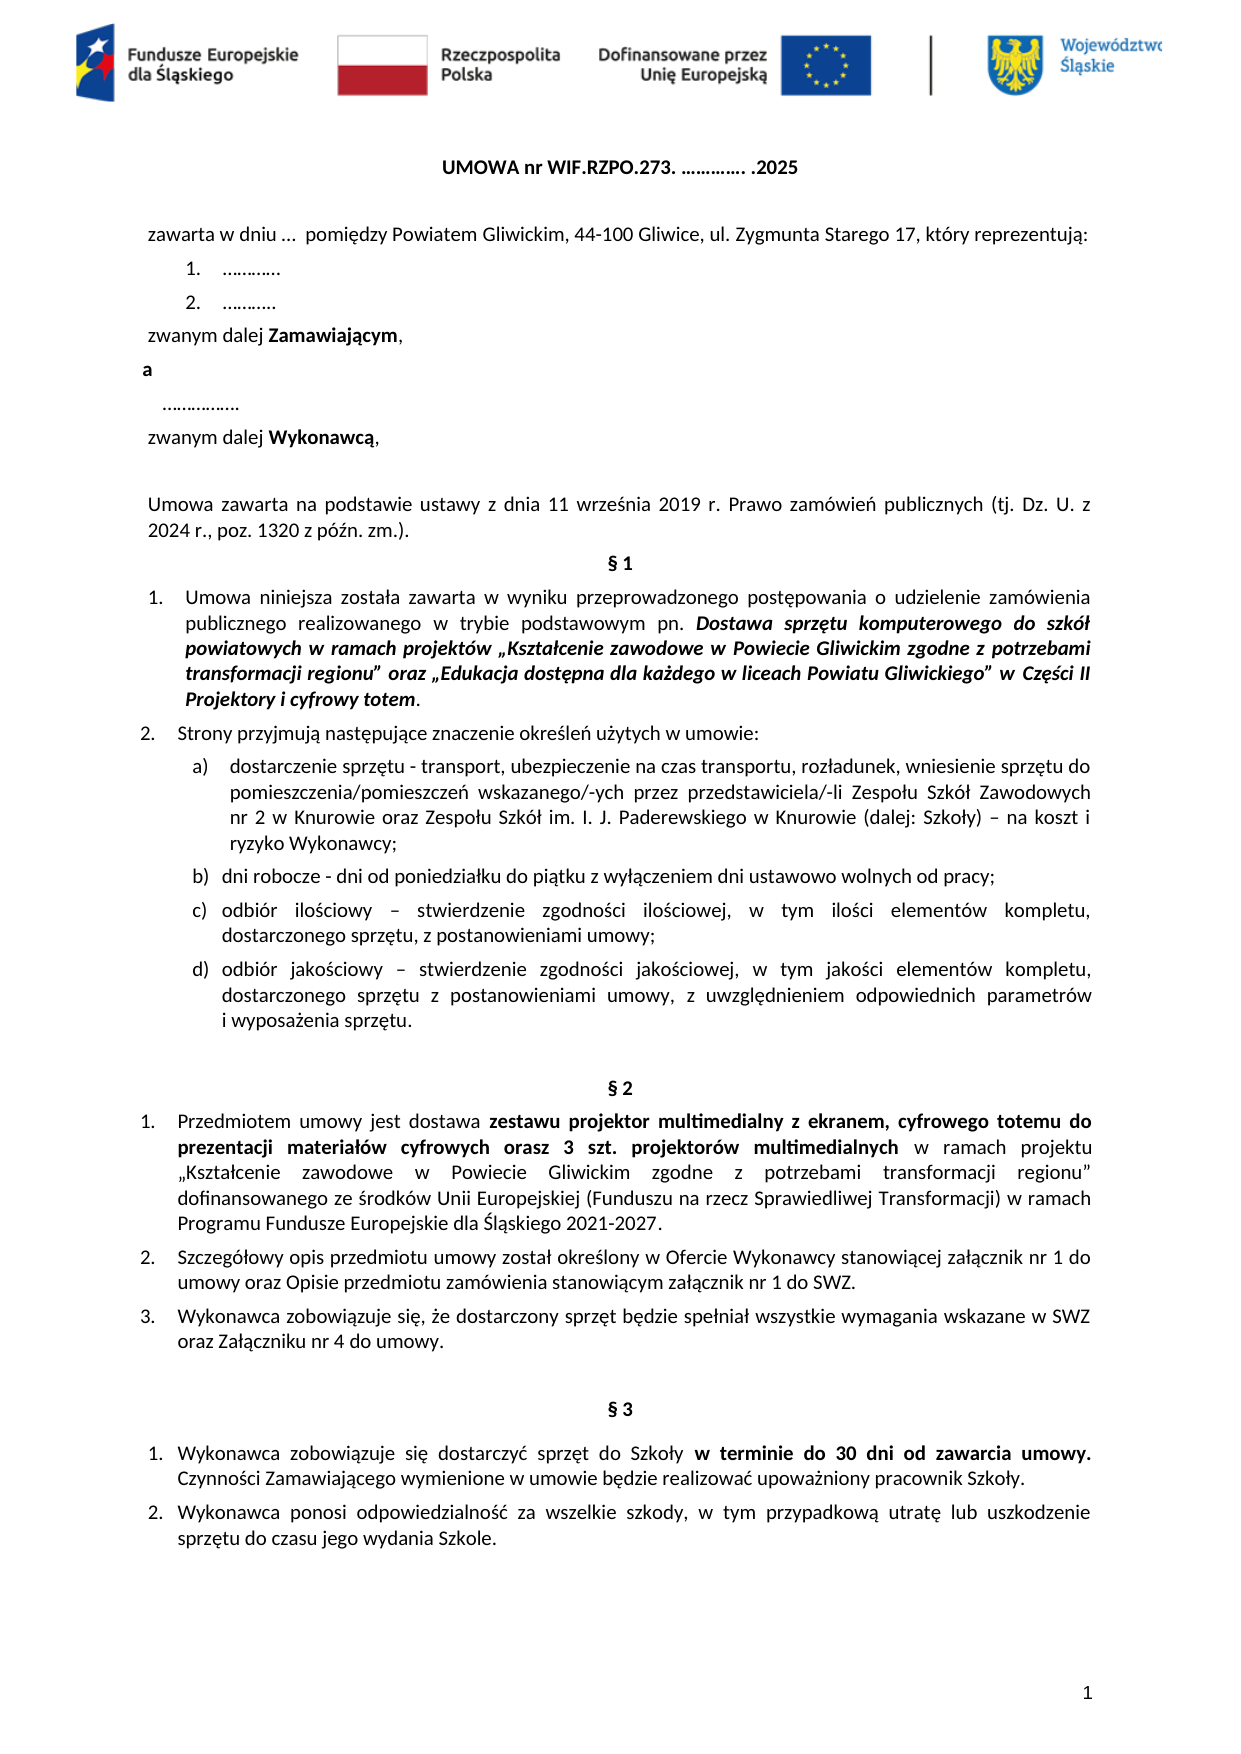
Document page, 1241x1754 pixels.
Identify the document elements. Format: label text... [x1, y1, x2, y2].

picture [74, 23, 1162, 101]
text Umowa zawarta na podstawie ustawy z dnia 11 września 2019 r. Prawo zamówień publicznych (tj. Dz. U. z 2024 r., poz. 1320 z późn. zm.). [148, 491, 1092, 542]
list Wykonawca zobowiązuje się dostarczyć sprzęt do Szkoły w terminie do 30 dni od zawarcia umowy. Czynności Zamawiającego wymienione w umowie będzie realizować upoważniony pracownik Szkoły. [148, 1440, 1092, 1491]
list dni robocze - dni od poniedziałku do piątku z wyłączeniem dni ustawowo wolnych od pracy; [192, 863, 1092, 889]
text § 2 [148, 1075, 1092, 1100]
list Umowa niniejsza została zawarta w wyniku przeprowadzonego postępowania o udzielenie zamówienia publicznego realizowanego w trybie podstawowym pn. Dostawa sprzętu komputerowego do szkół powiatowych w ramach projektów „Kształcenie zawodowe w Powiecie Gliwickim zgodne z potrzebami transformacji regionu” oraz „Edukacja dostępna dla każdego w liceach Powiatu Gliwickiego” w Części II Projektory i cyfrowy totem. [148, 584, 1092, 711]
list Przedmiotem umowy jest dostawa zestawu projektor multimedialny z ekranem, cyfrowego totemu do prezentacji materiałów cyfrowych orasz 3 szt. projektorów multimedialnych w ramach projektu „Kształcenie zawodowe w Powiecie Gliwickim zgodne z potrzebami transformacji regionu” dofinansowanego ze środków Unii Europejskiej (Funduszu na rzecz Sprawiedliwej Transformacji) w ramach Programu Fundusze Europejskie dla Śląskiego 2021-2027. [140, 1108, 1092, 1236]
list Strony przyjmują następujące znaczenie określeń użytych w umowie: [140, 720, 1092, 745]
text zwanym dalej Wykonawcą, [148, 424, 1092, 449]
text a [133, 356, 1092, 382]
text ……………. [133, 390, 1092, 416]
list odbiór jakościowy – stwierdzenie zgodności jakościowej, w tym jakości elementów kompletu, dostarczonego sprzętu z postanowieniami umowy, z uwzględnieniem odpowiednich parametrów i wyposażenia sprzętu. [192, 956, 1092, 1033]
list dostarczenie sprzętu - transport, ubezpieczenie na czas transportu, rozładunek, wniesienie sprzętu do pomieszczenia/pomieszczeń wskazanego/-ych przez przedstawiciela/-li Zespołu Szkół Zawodowych nr 2 w Knurowie oraz Zespołu Szkół im. I. J. Paderewskiego w Knurowie (dalej: Szkoły) – na koszt i ryzyko Wykonawcy; [192, 753, 1092, 855]
list Wykonawca zobowiązuje się, że dostarczony sprzęt będzie spełniał wszystkie wymagania wskazane w SWZ oraz Załączniku nr 4 do umowy. [140, 1303, 1092, 1354]
list ………… [185, 255, 1092, 281]
text zawarta w dniu … pomiędzy Powiatem Gliwickim, 44-100 Gliwice, ul. Zygmunta Starego 17, który reprezentują: [148, 221, 1092, 247]
list Wykonawca ponosi odpowiedzialność za wszelkie szkody, w tym przypadkową utratę lub uszkodzenie sprzętu do czasu jego wydania Szkole. [148, 1499, 1092, 1550]
list odbiór ilościowy – stwierdzenie zgodności ilościowej, w tym ilości elementów kompletu, dostarczonego sprzętu, z postanowieniami umowy; [192, 897, 1092, 948]
text UMOWA nr WIF.RZPO.273. …………. .2025 [148, 154, 1092, 179]
text zwanym dalej Zamawiającym, [148, 323, 1092, 348]
text § 1 [148, 551, 1092, 576]
text § 3 [148, 1396, 1092, 1421]
list Szczegółowy opis przedmiotu umowy został określony w Ofercie Wykonawcy stanowiącej załącznik nr 1 do umowy oraz Opisie przedmiotu zamówienia stanowiącym załącznik nr 1 do SWZ. [140, 1244, 1092, 1295]
list ……….. [185, 289, 1092, 314]
